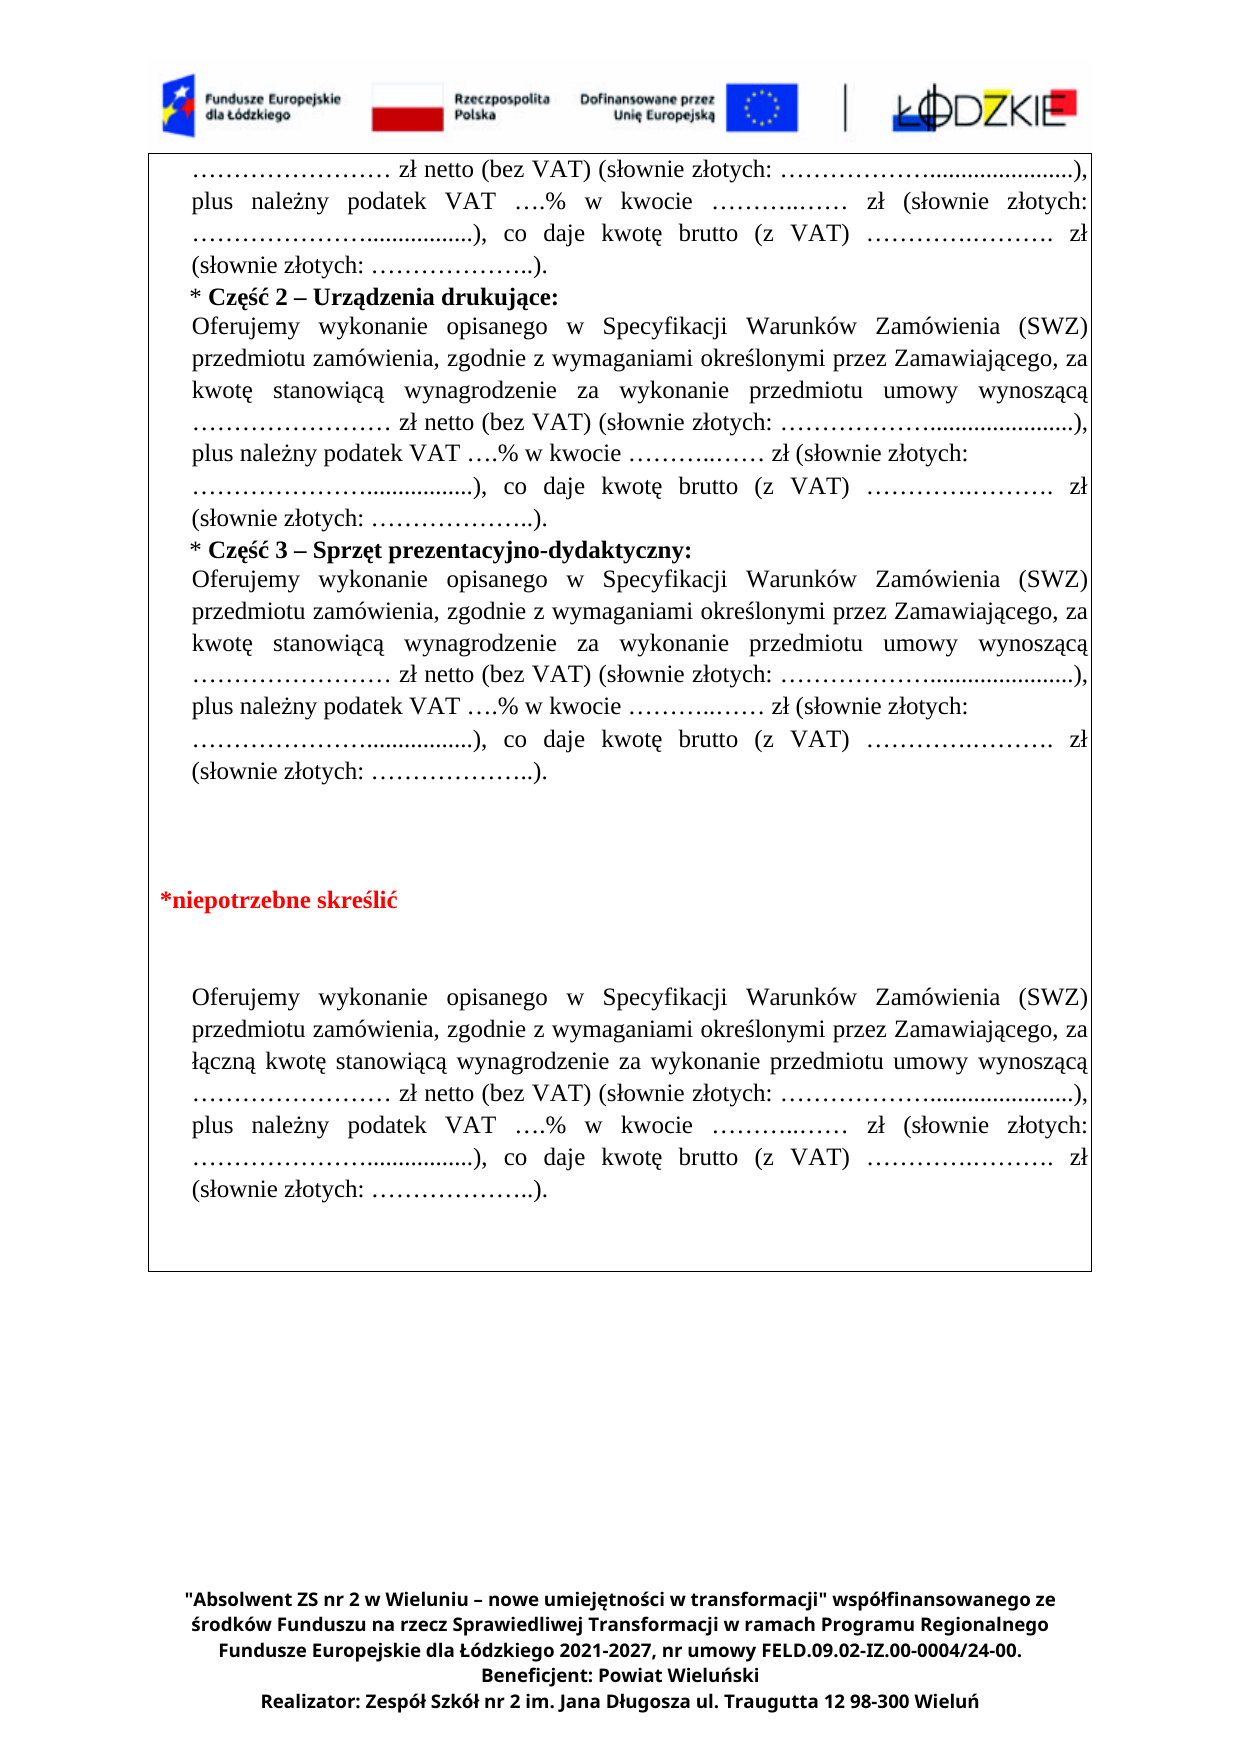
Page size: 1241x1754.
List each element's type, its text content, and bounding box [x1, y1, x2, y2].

picture [147, 59, 1093, 154]
